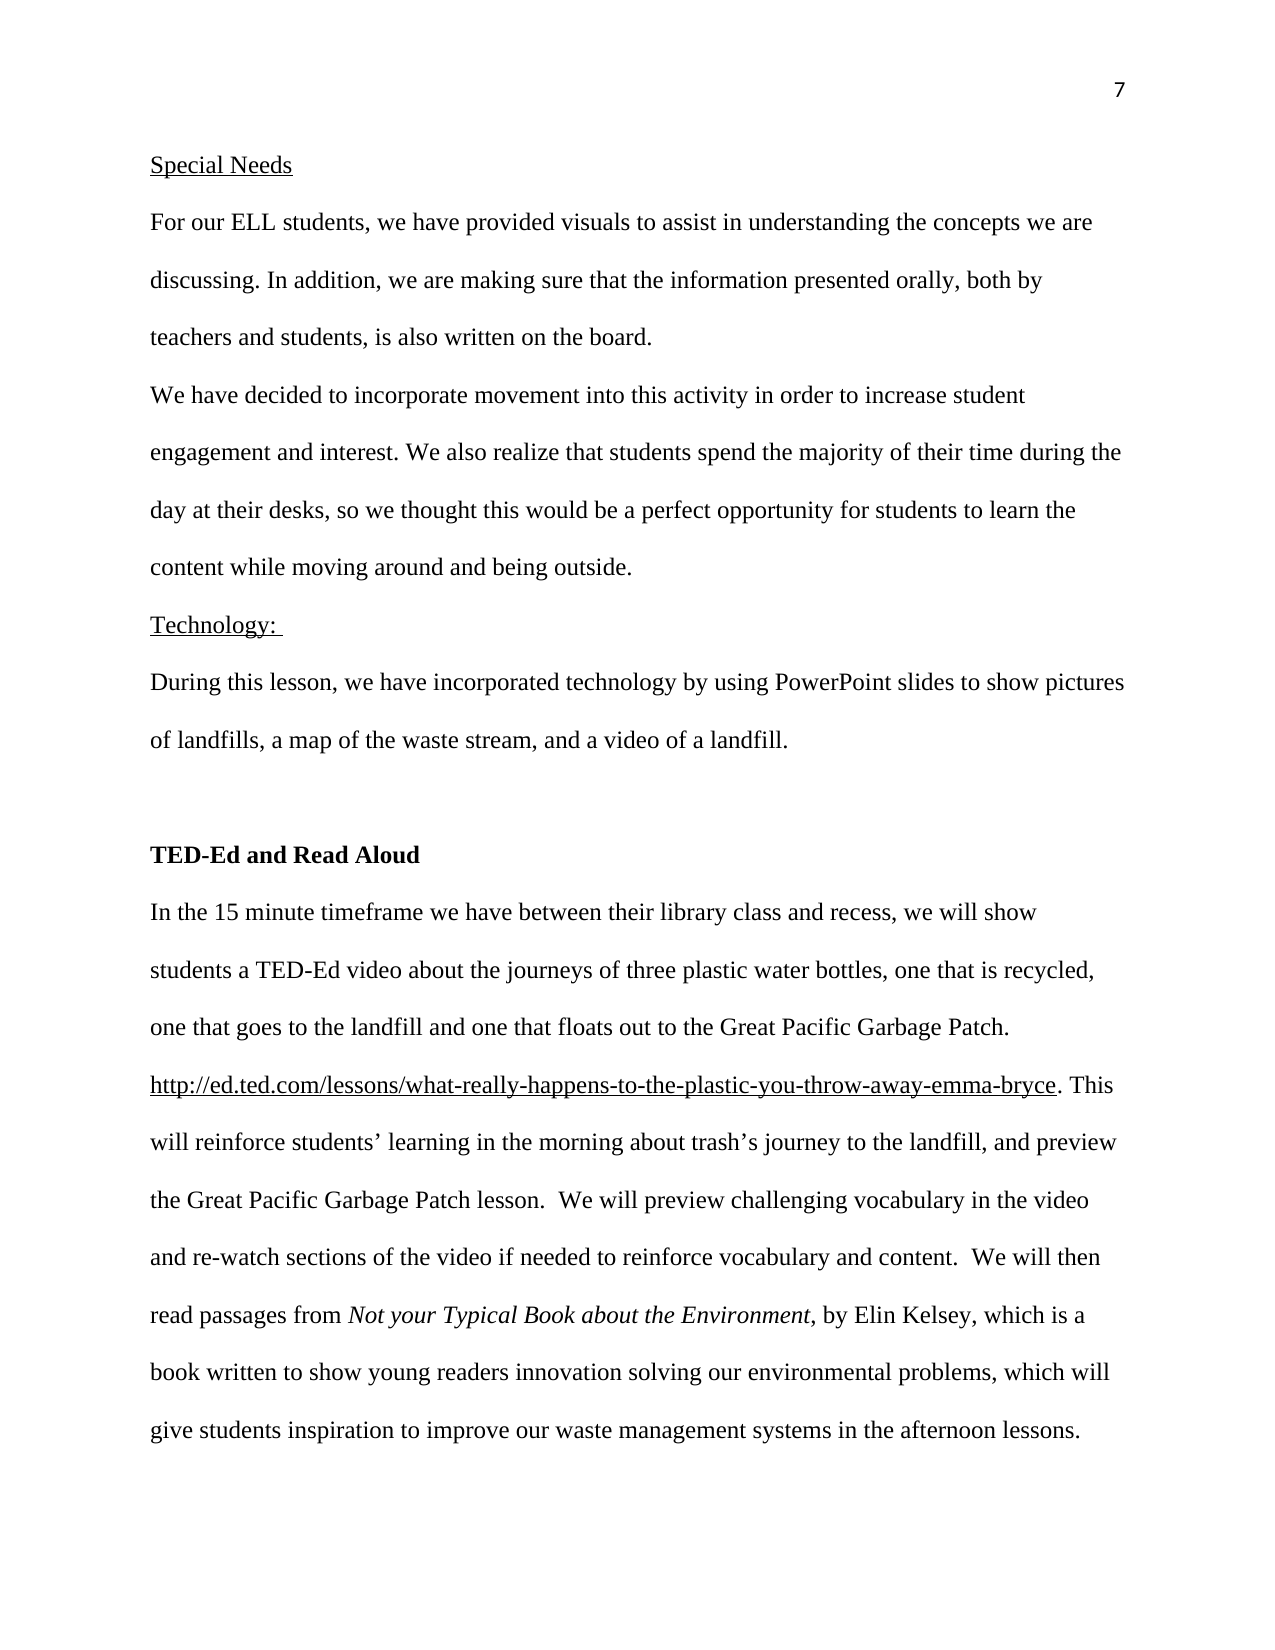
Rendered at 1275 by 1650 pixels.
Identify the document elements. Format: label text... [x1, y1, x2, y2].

text In the 15 minute timeframe we have between their library class and recess, we will show students a TED-Ed video about the journeys of three plastic water bottles, one that is recycled, one that goes to the landfill and one that floats out to the Great Pacific Garbage Patch. http://ed.ted.com/lessons/what-really-happens-to-the-plastic-you-throw-away-emma-bryce. This will reinforce students’ learning in the morning about trash’s journey to the landfill, and preview the Great Pacific Garbage Patch lesson. We will preview challenging vocabulary in the video and re-watch sections of the video if needed to reinforce vocabulary and content. We will then read passages from Not your Typical Book about the Environment, by Elin Kelsey, which is a book written to show young readers innovation solving our environmental problems, which will give students inspiration to improve our waste management systems in the afternoon lessons. [150, 897, 1125, 1444]
text Technology: [150, 610, 1125, 639]
text We have decided to incorporate movement into this activity in order to increase student engagement and interest. We also realize that students spend the majority of their time during the day at their desks, so we thought this would be a perfect opportunity for students to learn the content while moving around and being outside. [150, 380, 1125, 581]
text During this lesson, we have incorporated technology by using PowerPoint slides to show pictures of landfills, a map of the waste stream, and a video of a landfill. [150, 667, 1125, 754]
text Special Needs [150, 150, 1125, 179]
text TED-Ed and Read Aloud [150, 840, 1125, 869]
text For our ELL students, we have provided visuals to assist in understanding the concepts we are discussing. In addition, we are making sure that the information presented orally, both by teachers and students, is also written on the board. [150, 207, 1125, 351]
